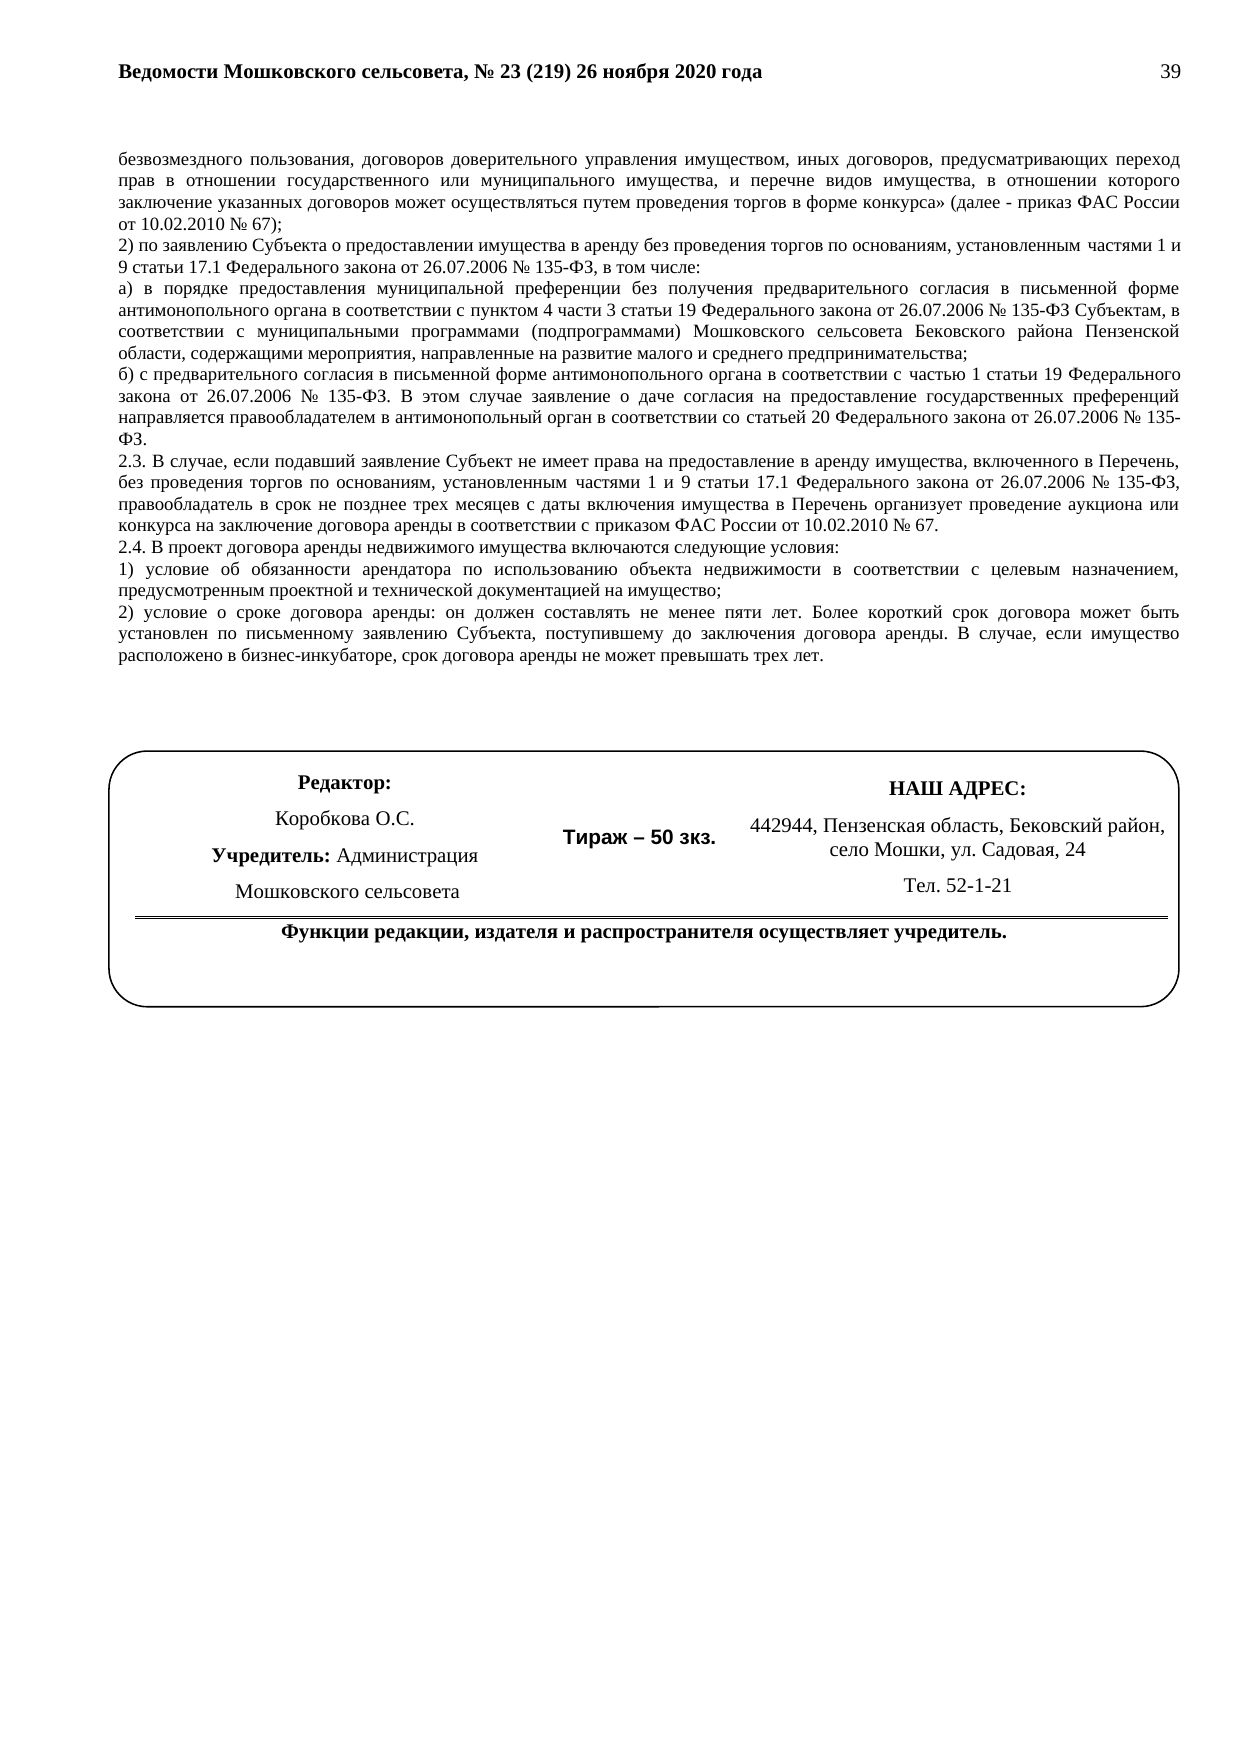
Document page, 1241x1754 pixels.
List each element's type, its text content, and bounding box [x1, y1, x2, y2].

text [118, 148, 1181, 234]
text а) в порядке предоставления муниципальной преференции без получения предварительного согласия в письменной форме антимонопольного органа в соответствии с пунктом 4 части 3 статьи 19 Федерального закона от 26.07.2006 № 135-ФЗ Субъектам, в соответствии с муниципальными программами (подпрограммами) Мошковского сельсовета Бековского района Пензенской области, содержащими мероприятия, направленные на развитие малого и среднего предпринимательства; [118, 277, 1181, 363]
text 2.3. В случае, если подавший заявление Субъект не имеет права на предоставление в аренду имущества, включенного в Перечень, без проведения торгов по основаниям, установленным частями 1 и 9 статьи 17.1 Федерального закона от 26.07.2006 № 135-ФЗ, правообладатель в срок не позднее трех месяцев с даты включения имущества в Перечень организует проведение аукциона или конкурса на заключение договора аренды в соответствии с приказом ФАС России от 10.02.2010 № 67. [118, 449, 1181, 536]
text б) с предварительного согласия в письменной форме антимонопольного органа в соответствии с частью 1 статьи 19 Федерального закона от 26.07.2006 № 135-ФЗ. В этом случае заявление о даче согласия на предоставление государственных преференций направляется правообладателем в антимонопольный орган в соответствии со статьей 20 Федерального закона от 26.07.2006 № 135-ФЗ. [118, 363, 1181, 449]
text 2) по заявлению Субъекта о предоставлении имущества в аренду без проведения торгов по основаниям, установленным частями 1 и 9 статьи 17.1 Федерального закона от 26.07.2006 № 135-ФЗ, в том числе: [118, 234, 1181, 277]
text 2) условие о сроке договора аренды: он должен составлять не менее пяти лет. Более короткий срок договора может быть установлен по письменному заявлению Субъекта, поступившему до заключения договора аренды. В случае, если имущество расположено в бизнес-инкубаторе, срок договора аренды не может превышать трех лет. [118, 601, 1181, 665]
text 1) условие об обязанности арендатора по использованию объекта недвижимости в соответствии с целевым назначением, предусмотренным проектной и технической документацией на имущество; [118, 557, 1181, 601]
text 2.4. В проект договора аренды недвижимого имущества включаются следующие условия: [118, 536, 1181, 557]
